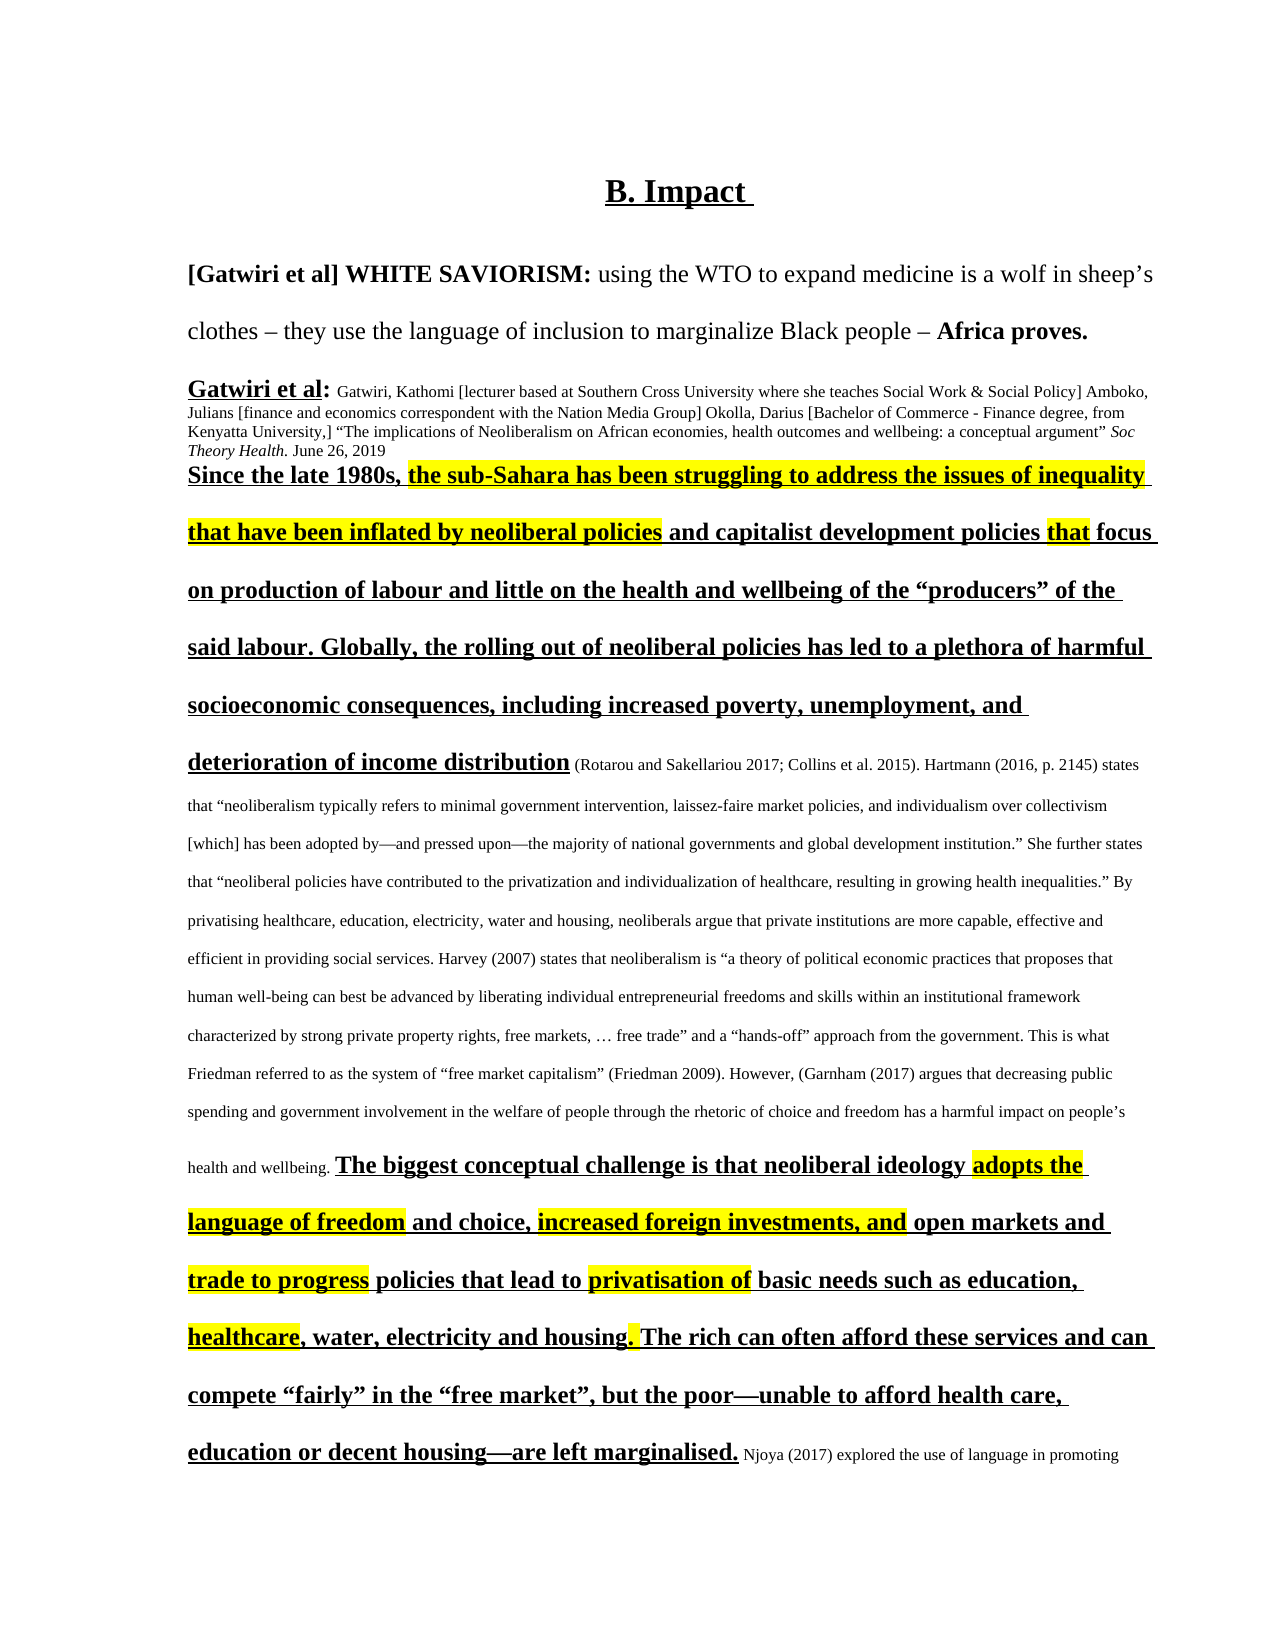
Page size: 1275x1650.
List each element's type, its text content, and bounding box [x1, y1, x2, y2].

text Gatwiri et al: Gatwiri, Kathomi [lecturer based at Southern Cross University where she teaches Social Work & Social Policy] Amboko, Julians [finance and economics correspondent with the Nation Media Group] Okolla, Darius [Bachelor of Commerce - Finance degree, from Kenyatta University,] “The implications of Neoliberalism on African economies, health outcomes and wellbeing: a conceptual argument” Soc Theory Health. June 26, 2019 [187, 374, 1162, 460]
subtitle B. Impact [187, 171, 1162, 209]
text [187, 460, 1162, 1466]
subtitle [Gatwiri et al] WHITE SAVIORISM: using the WTO to expand medicine is a wolf in sheep’s clothes – they use the language of inclusion to marginalize Black people – Africa proves. [187, 259, 1162, 345]
